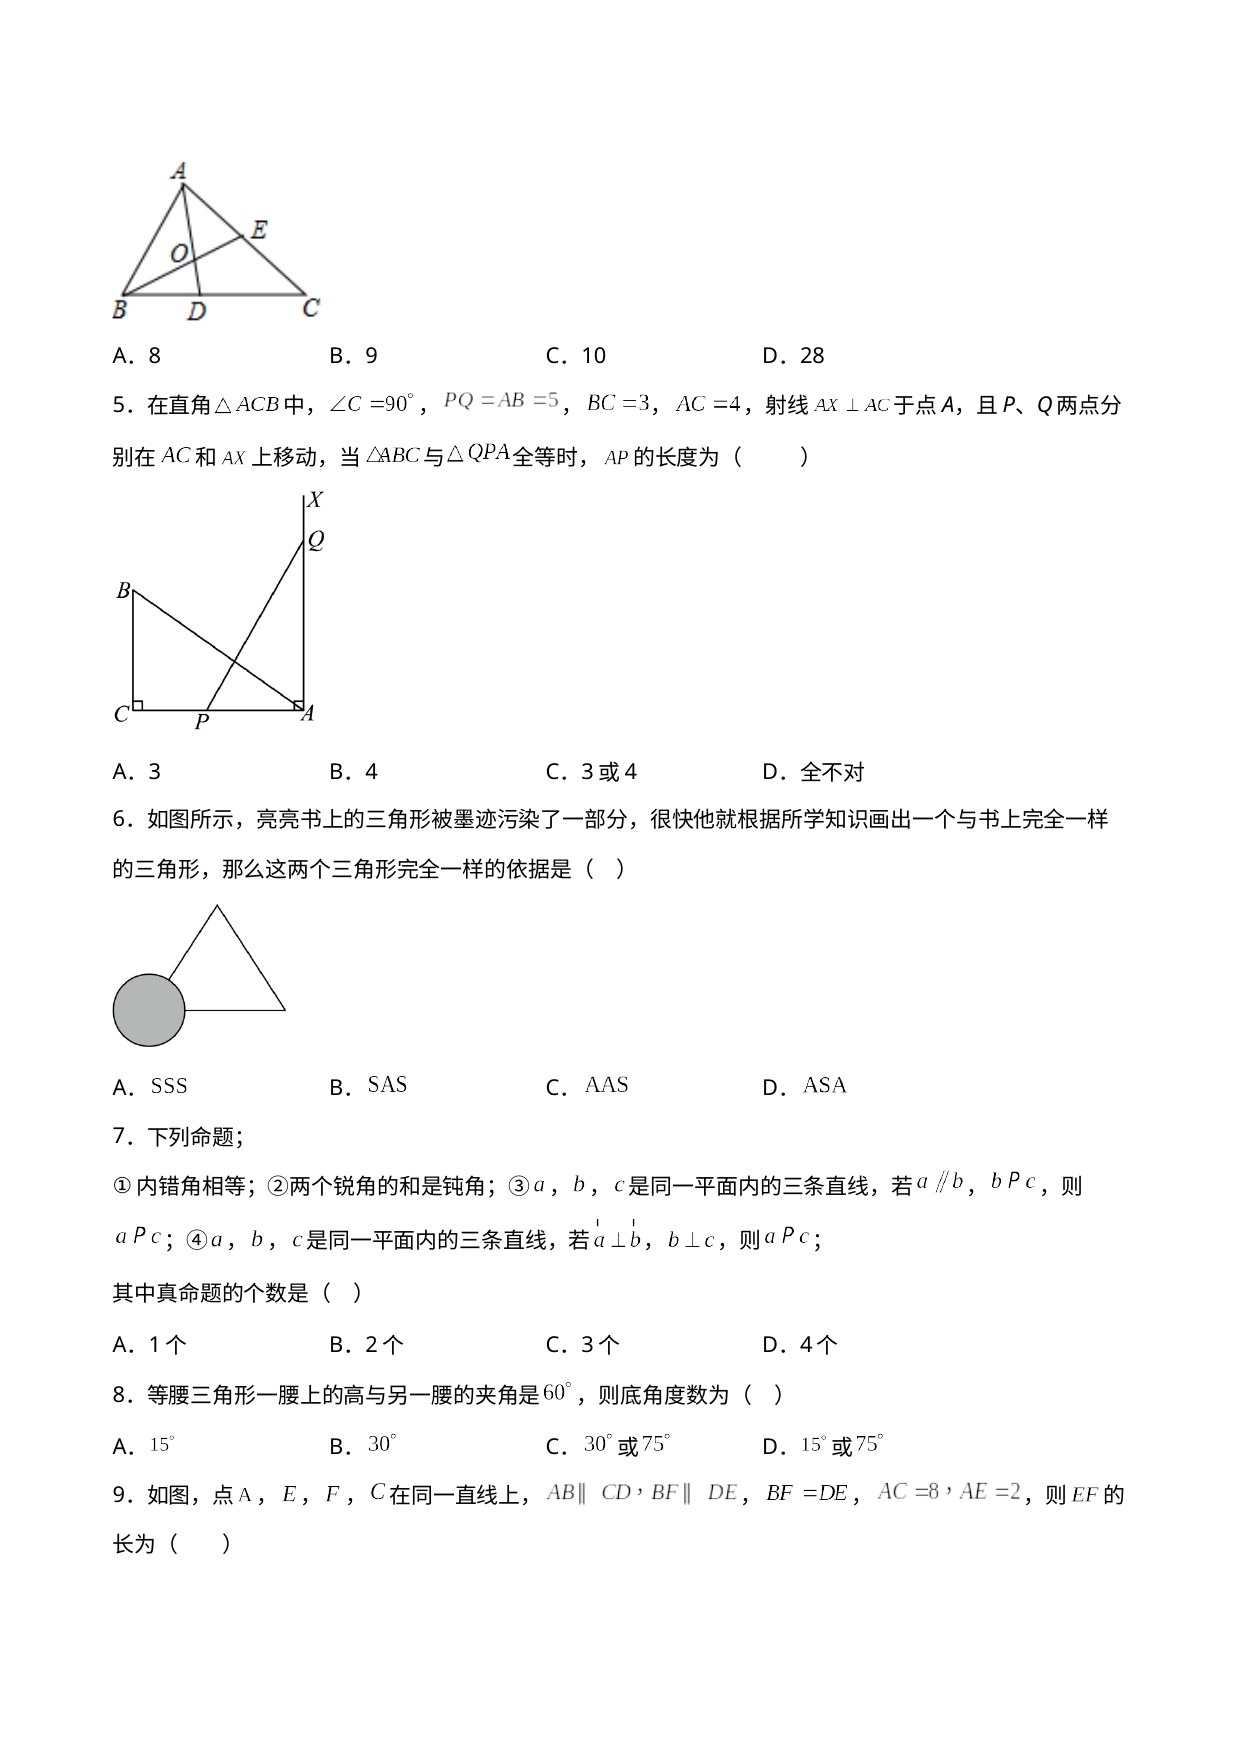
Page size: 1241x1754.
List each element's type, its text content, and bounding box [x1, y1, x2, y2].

text A． B． C．或 D．或 [112, 1430, 1128, 1462]
picture [112, 904, 286, 1047]
text A． B． C． D． [112, 1071, 1128, 1104]
text 7．下列命题； [112, 1119, 1128, 1151]
text ①内错角相等；②两个锐角的和是钝角；③，，是同一平面内的三条直线，若，，则；④，，是同一平面内的三条直线，若，，则； [112, 1167, 1128, 1258]
picture [112, 162, 326, 326]
text 其中真命题的个数是（ ） [112, 1274, 1128, 1310]
text A．1个 B．2个 C．3个 D．4个 [112, 1328, 1128, 1360]
text 9．如图，点，，，在同一直线上，，，，则的长为（ ） [112, 1478, 1128, 1558]
text 5．在直角中，，，，，射线于点A，且P、Q两点分别在和上移动，当与全等时，的长度为（ ） [112, 386, 1128, 474]
picture [112, 490, 326, 731]
text A．3 B．4 C．3或4 D．全不对 [112, 755, 1128, 787]
text 8．等腰三角形一腰上的高与另一腰的夹角是，则底角度数为（ ） [112, 1376, 1128, 1412]
text A．8 B．9 C．10 D．28 [112, 339, 1128, 370]
text 6．如图所示，亮亮书上的三角形被墨迹污染了一部分，很快他就根据所学知识画出一个与书上完全一样的三角形，那么这两个三角形完全一样的依据是（ ） [112, 802, 1128, 886]
